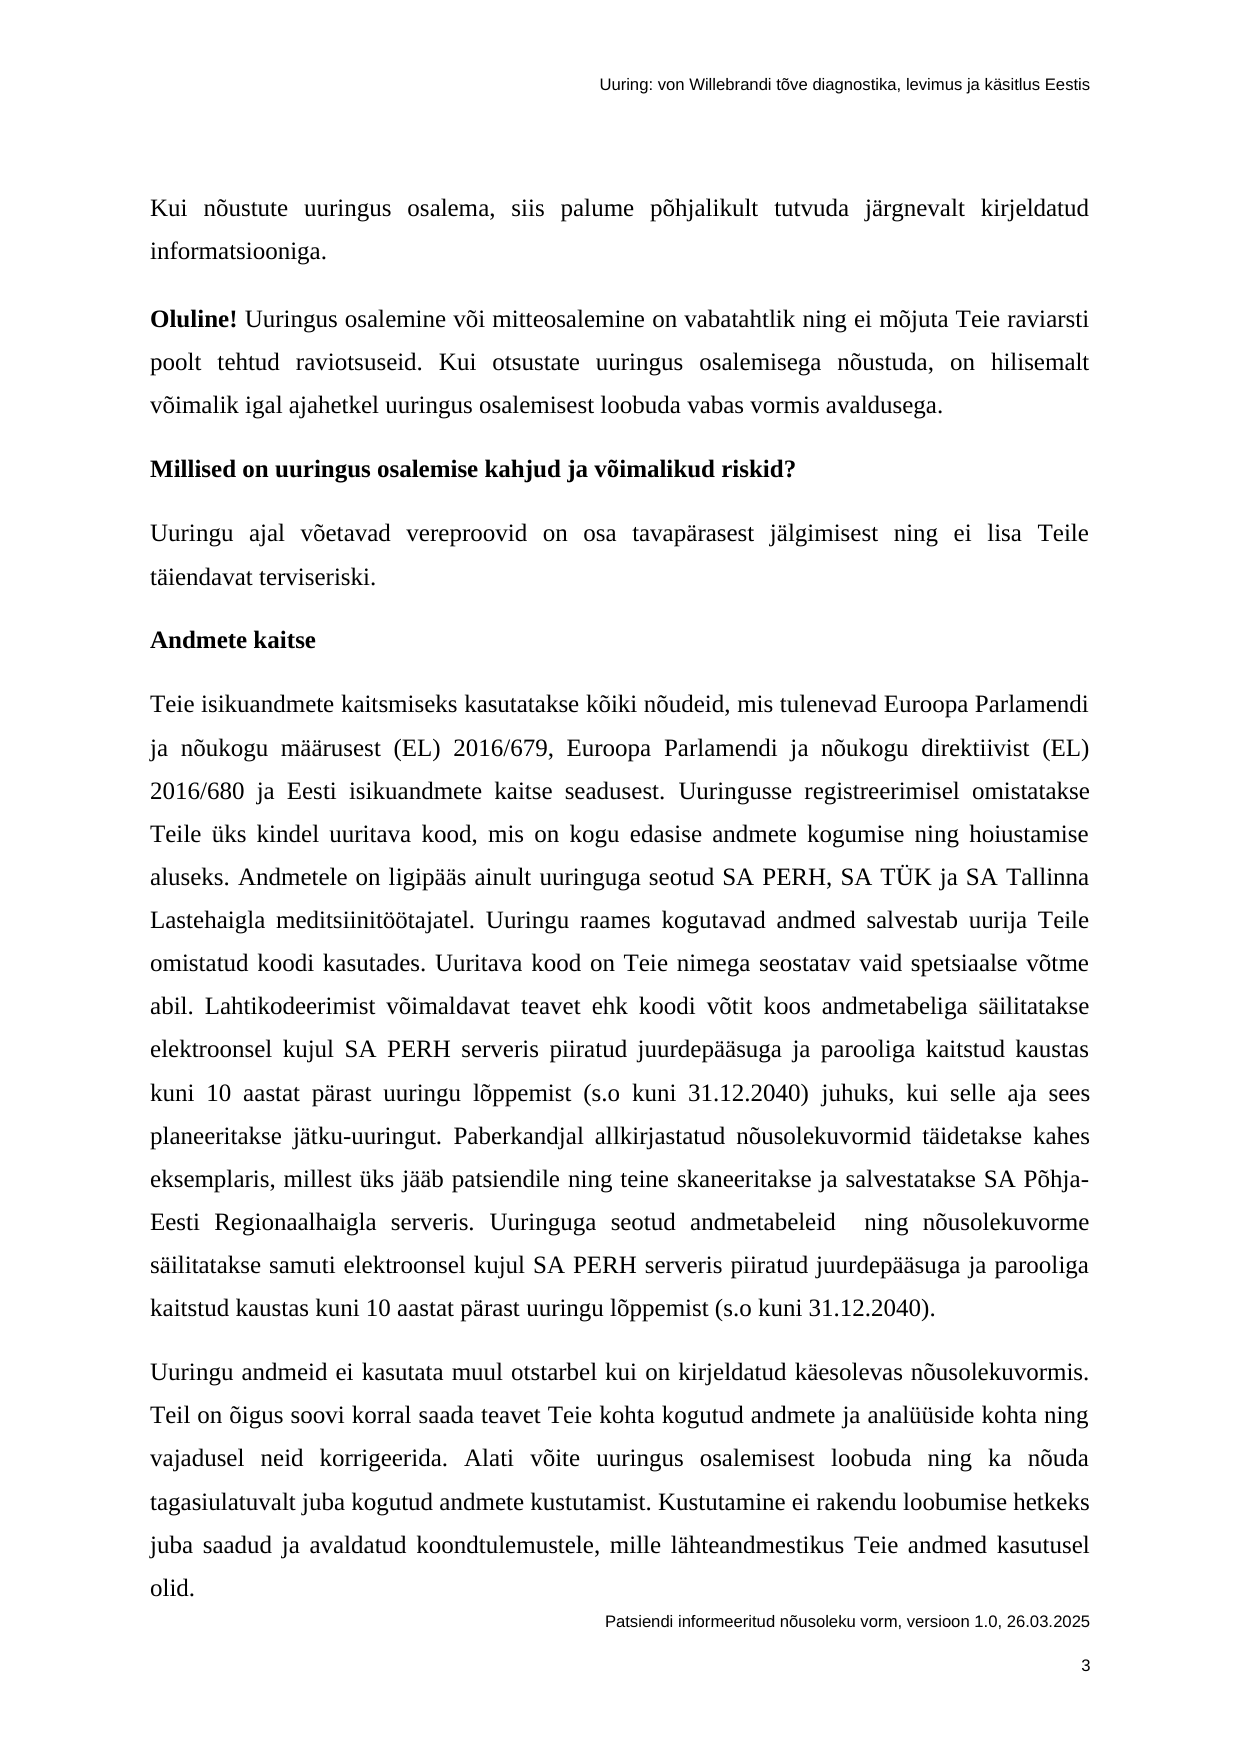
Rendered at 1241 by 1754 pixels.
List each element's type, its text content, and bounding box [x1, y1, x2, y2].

text Oluline! Uuringus osalemine või mitteosalemine on vabatahtlik ning ei mõjuta Teie raviarsti poolt tehtud raviotsuseid. Kui otsustate uuringus osalemisega nõustuda, on hilisemalt võimalik igal ajahetkel uuringus osalemisest loobuda vabas vormis avaldusega. [150, 304, 1090, 419]
text Uuringu andmeid ei kasutata muul otstarbel kui on kirjeldatud käesolevas nõusolekuvormis. Teil on õigus soovi korral saada teavet Teie kohta kogutud andmete ja analüüside kohta ning vajadusel neid korrigeerida. Alati võite uuringus osalemisest loobuda ning ka nõuda tagasiulatuvalt juba kogutud andmete kustutamist. Kustutamine ei rakendu loobumise hetkeks juba saadud ja avaldatud koondtulemustele, mille lähteandmestikus Teie andmed kasutusel olid. [150, 1357, 1090, 1602]
text Teie isikuandmete kaitsmiseks kasutatakse kõiki nõudeid, mis tulenevad Euroopa Parlamendi ja nõukogu määrusest (EL) 2016/679, Euroopa Parlamendi ja nõukogu direktiivist (EL) 2016/680 ja Eesti isikuandmete kaitse seadusest. Uuringusse registreerimisel omistatakse Teile üks kindel uuritava kood, mis on kogu edasise andmete kogumise ning hoiustamise aluseks. Andmetele on ligipääs ainult uuringuga seotud SA PERH, SA TÜK ja SA Tallinna Lastehaigla meditsiinitöötajatel. Uuringu raames kogutavad andmed salvestab uurija Teile omistatud koodi kasutades. Uuritava kood on Teie nimega seostatav vaid spetsiaalse võtme abil. Lahtikodeerimist võimaldavat teavet ehk koodi võtit koos andmetabeliga säilitatakse elektroonsel kujul SA PERH serveris piiratud juurdepääsuga ja parooliga kaitstud kaustas kuni 10 aastat pärast uuringu lõppemist (s.o kuni 31.12.2040) juhuks, kui selle aja sees planeeritakse jätku-uuringut. Paberkandjal allkirjastatud nõusolekuvormid täidetakse kahes eksemplaris, millest üks jääb patsiendile ning teine skaneeritakse ja salvestatakse SA Põhja-Eesti Regionaalhaigla serveris. Uuringuga seotud andmetabeleid ning nõusolekuvorme säilitatakse samuti elektroonsel kujul SA PERH serveris piiratud juurdepääsuga ja parooliga kaitstud kaustas kuni 10 aastat pärast uuringu lõppemist (s.o kuni 31.12.2040). [150, 689, 1090, 1322]
text Uuringu ajal võetavad vereproovid on osa tavapärasest jälgimisest ning ei lisa Teile täiendavat terviseriski. [150, 518, 1090, 590]
text Millised on uuringus osalemise kahjud ja võimalikud riskid? [150, 454, 1090, 483]
text Andmete kaitse [150, 626, 1090, 654]
text Kui nõustute uuringus osalema, siis palume põhjalikult tutvuda järgnevalt kirjeldatud informatsiooniga. [150, 193, 1090, 265]
